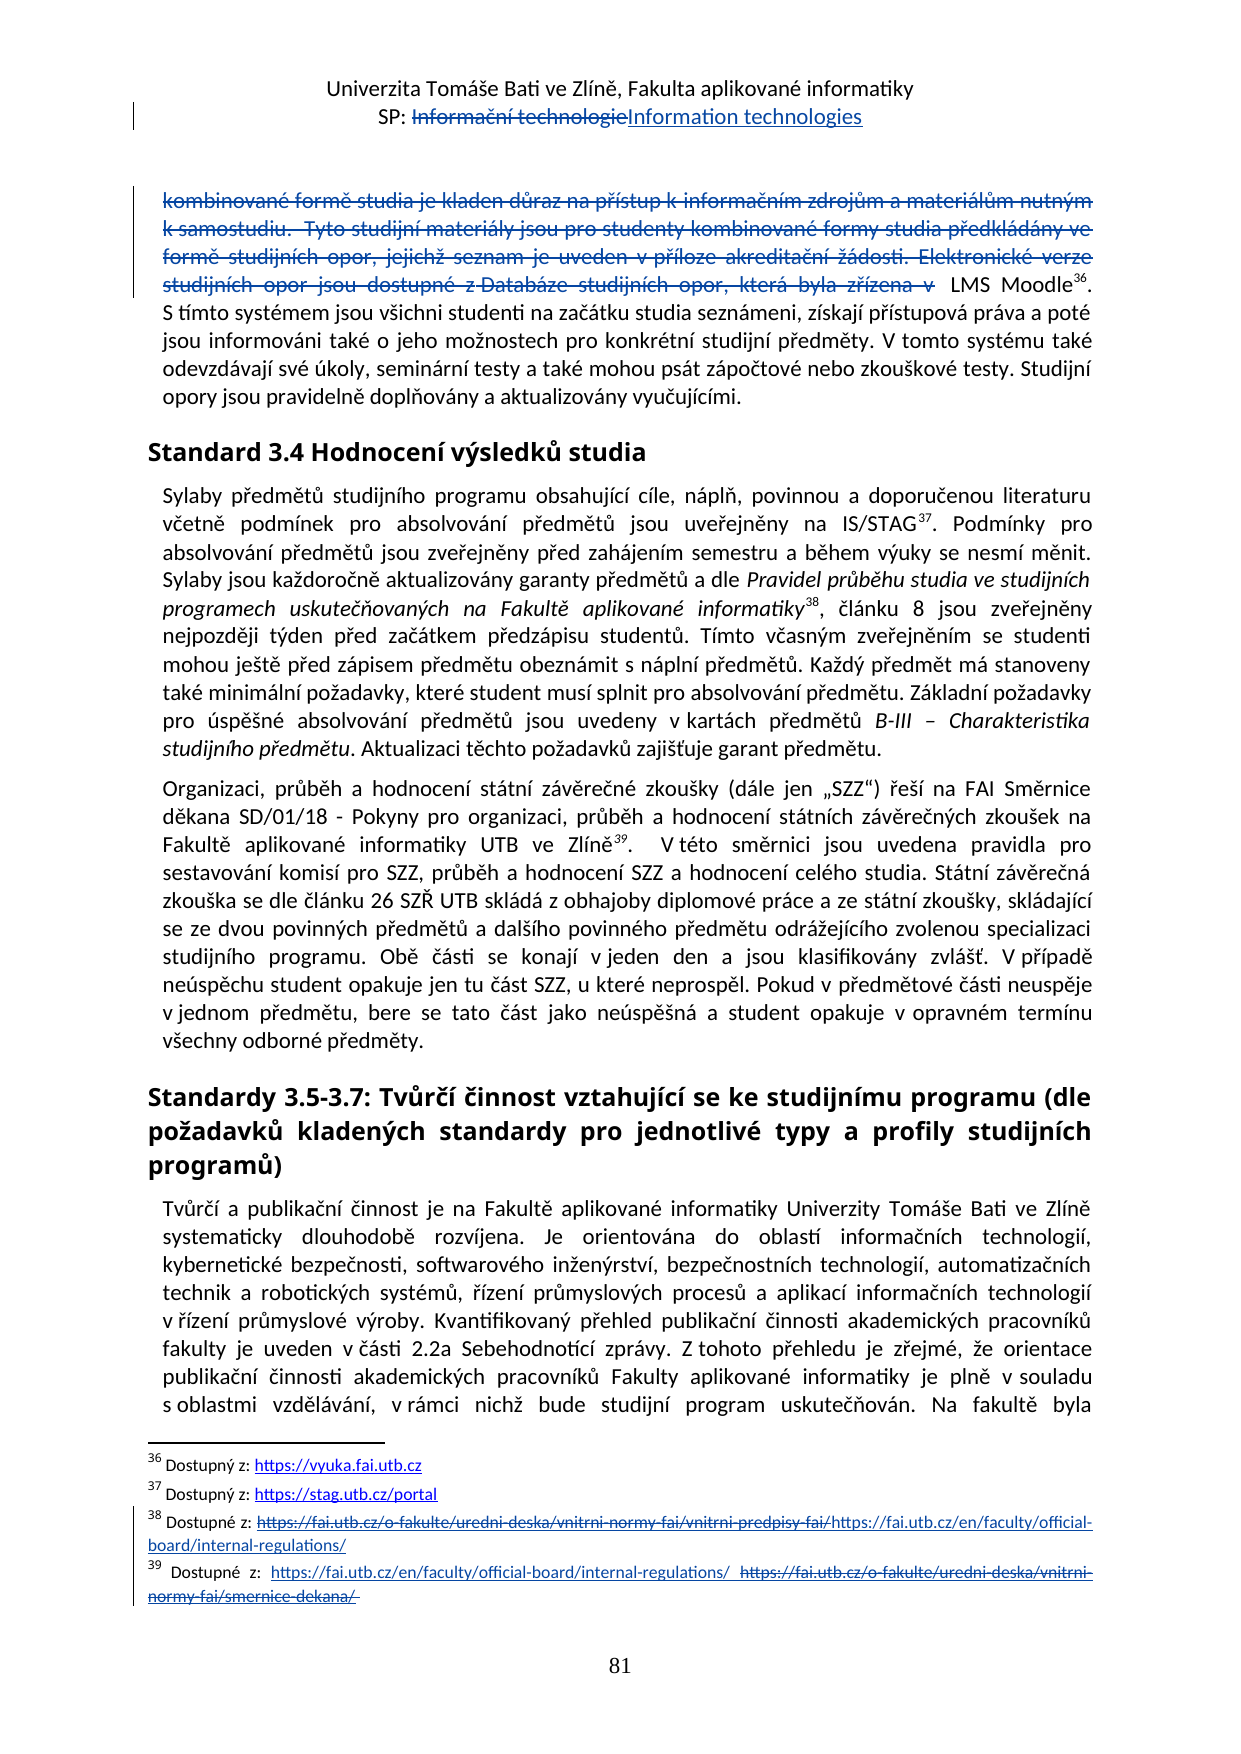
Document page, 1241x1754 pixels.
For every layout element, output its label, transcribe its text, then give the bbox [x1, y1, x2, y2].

text Organizaci, průběh a hodnocení státní závěrečné zkoušky (dále jen „SZZ“) řeší na FAI Směrnice děkana SD/01/18 - Pokyny pro organizaci, průběh a hodnocení státních závěrečných zkoušek na Fakultě aplikované informatiky UTB ve Zlíně. V této směrnici jsou uvedena pravidla pro sestavování komisí pro SZZ, průběh a hodnocení SZZ a hodnocení celého studia. Státní závěrečná zkouška se dle článku 26 SZŘ UTB skládá z obhajoby diplomové práce a ze státní zkoušky, skládající se ze dvou povinných předmětů a dalšího povinného předmětu odrážejícího zvolenou specializaci studijního programu. Obě části se konají v jeden den a jsou klasifikovány zvlášť. V případě neúspěchu student opakuje jen tu část SZZ, u které neprospěl. Pokud v předmětové části neuspěje v jednom předmětu, bere se tato část jako neúspěšná a student opakuje v opravném termínu všechny odborné předměty. [162, 774, 1093, 1054]
text Sylaby předmětů studijního programu obsahující cíle, náplň, povinnou a doporučenou literaturu včetně podmínek pro absolvování předmětů jsou uveřejněny na IS/STAG. Podmínky pro absolvování předmětů jsou zveřejněny před zahájením semestru a během výuky se nesmí měnit. Sylaby jsou každoročně aktualizovány garanty předmětů a dle Pravidel průběhu studia ve studijních programech uskutečňovaných na Fakultě aplikované informatiky, článku 8 jsou zveřejněny nejpozději týden před začátkem předzápisu studentů. Tímto včasným zveřejněním se studenti mohou ještě před zápisem předmětu obeznámit s náplní předmětů. Každý předmět má stanoveny také minimální požadavky, které student musí splnit pro absolvování předmětu. Základní požadavky pro úspěšné absolvování předmětů jsou uvedeny v kartách předmětů B-III – Charakteristika studijního předmětu. Aktualizaci těchto požadavků zajišťuje garant předmětu. [162, 482, 1093, 762]
subtitle Standard 3.4 Hodnocení výsledků studia [148, 435, 1093, 469]
subtitle Standardy 3.5-3.7: Tvůrčí činnost vztahující se ke studijnímu programu (dle požadavků kladených standardy pro jednotlivé typy a profily studijních programů) [148, 1079, 1093, 1182]
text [162, 186, 1093, 201]
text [162, 1194, 1093, 1418]
